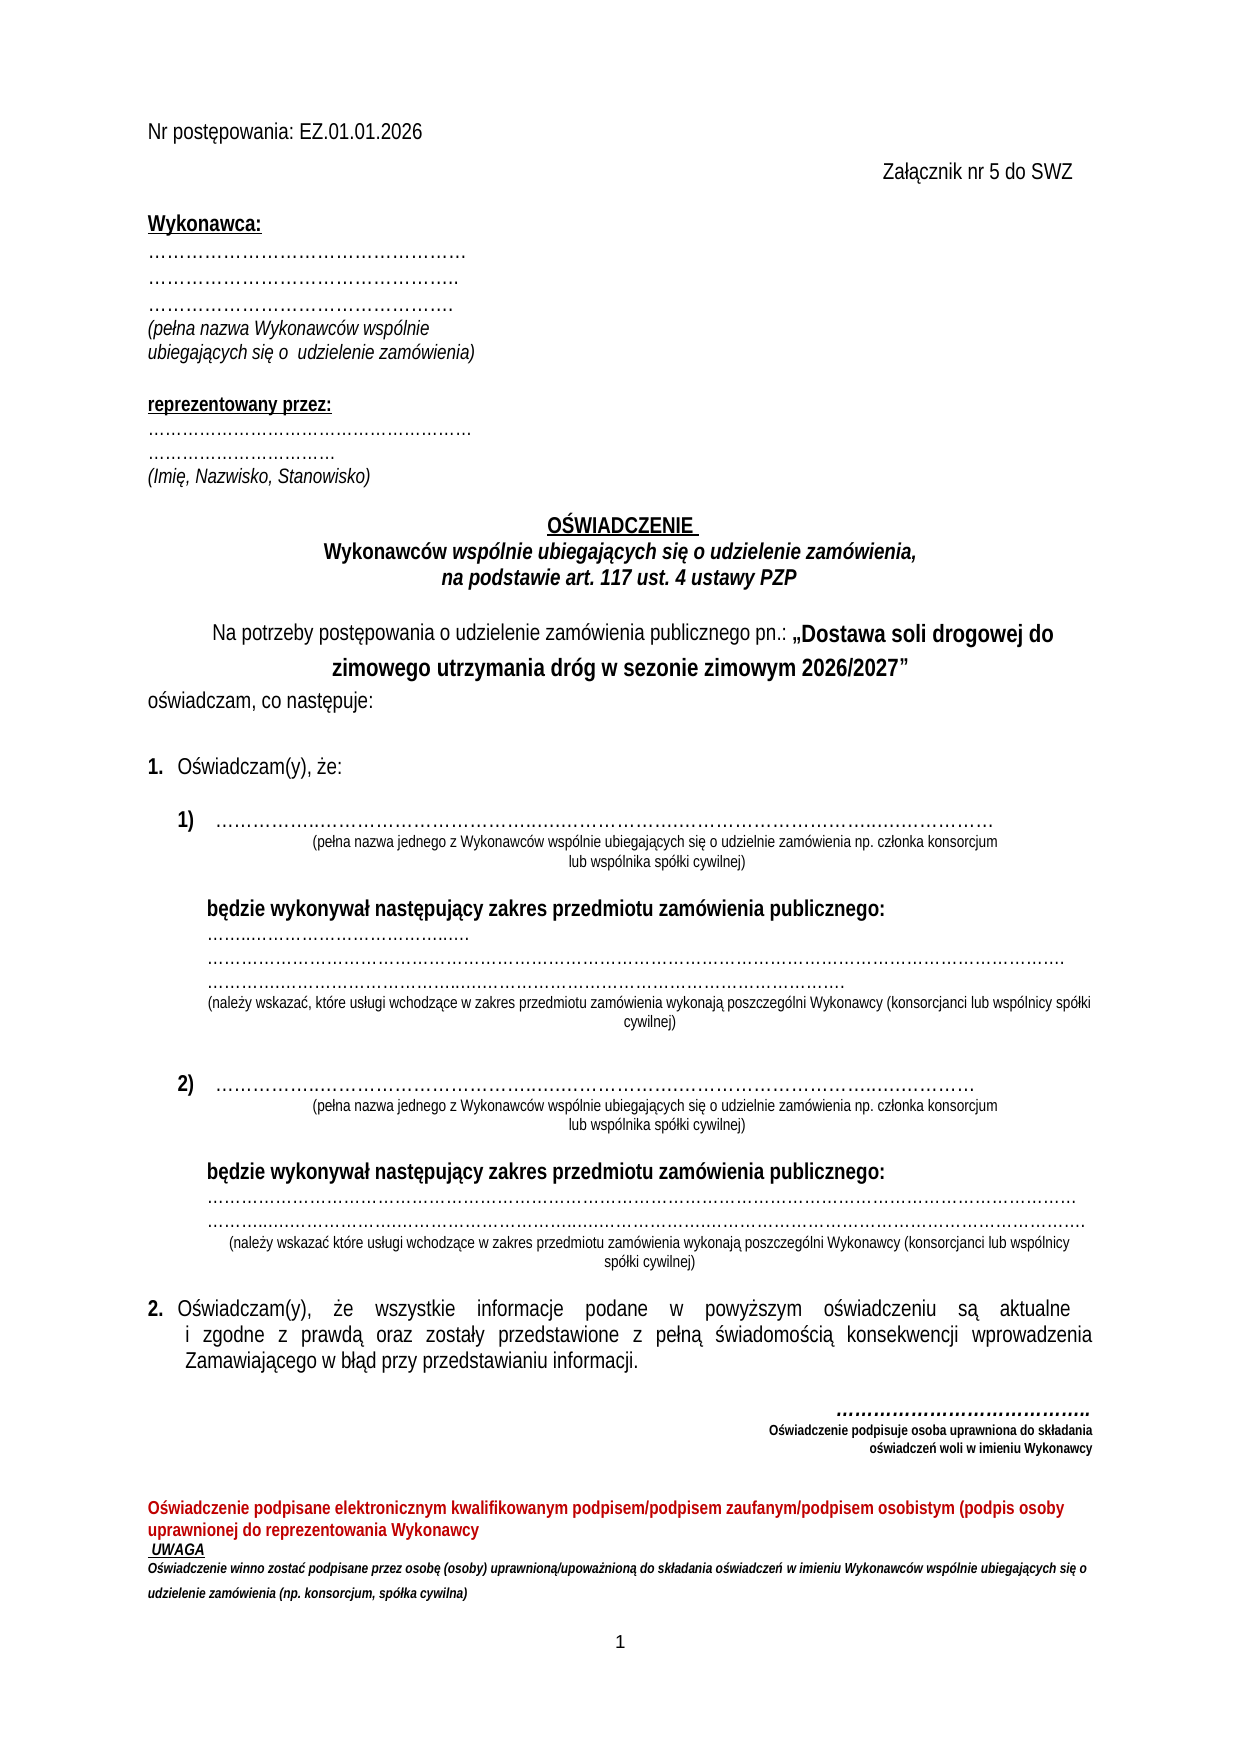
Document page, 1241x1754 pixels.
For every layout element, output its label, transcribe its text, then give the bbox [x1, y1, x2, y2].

list Oświadczam(y), że wszystkie informacje podane w powyższym oświadczeniu są aktualne i zgodne z prawdą oraz zostały przedstawione z pełną świadomością konsekwencji wprowadzenia Zamawiającego w błąd przy przedstawianiu informacji. [148, 1295, 1093, 1374]
text ……..……………………………..….…………………………………………………………………………………………………………………………………….………….…………………………..….………………………………………………………. [207, 921, 1093, 993]
text oświadczam, co następuje: [148, 687, 1093, 714]
list ……………..……………………………..….……………….…………………………..….…………… [177, 806, 1093, 832]
text Na potrzeby postępowania o udzielenie zamówienia publicznego pn.: „Dostawa soli drogowej do zimowego utrzymania dróg w sezonie zimowym 2026/2027” [147, 619, 1093, 682]
text (pełna nazwa Wykonawców wspólnie ubiegających się o udzielenie zamówienia) [148, 316, 487, 392]
text (należy wskazać które usługi wchodzące w zakres przedmiotu zamówienia wykonają poszczególni Wykonawcy (konsorcjanci lub wspólnicy spółki cywilnej) [207, 1232, 1093, 1271]
list Oświadczam(y), że: [133, 753, 1093, 779]
text na podstawie art. 117 ust. 4 ustawy PZP [148, 564, 1093, 619]
text (Imię, Nazwisko, Stanowisko) [148, 464, 472, 488]
text (pełna nazwa jednego z Wykonawców wspólnie ubiegających się o udzielnie zamówienia np. członka konsorcjum lub wspólnika spółki cywilnej) [221, 1096, 1093, 1134]
list ……………..……………………………..….……………….…………………………..….………… [177, 1069, 1093, 1096]
text …………………………………………. [148, 289, 472, 316]
text ……………………………………………………………………………………….. [148, 237, 472, 289]
text ……………………………………………………………………………… [148, 416, 472, 464]
text reprezentowany przez: [148, 392, 1093, 416]
text (należy wskazać, które usługi wchodzące w zakres przedmiotu zamówienia wykonają poszczególni Wykonawcy (konsorcjanci lub wspólnicy spółki cywilnej) [207, 993, 1093, 1031]
text będzie wykonywał następujący zakres przedmiotu zamówienia publicznego: [207, 1158, 1093, 1184]
text Oświadczenie podpisuje osoba uprawniona do składania [148, 1422, 1093, 1438]
text będzie wykonywał następujący zakres przedmiotu zamówienia publicznego: [207, 894, 1093, 921]
text Oświadczenie winno zostać podpisane przez osobę (osoby) uprawnioną/upoważnioną do składania oświadczeń w imieniu Wykonawców wspólnie ubiegających się o udzielenie zamówienia (np. konsorcjum, spółka cywilna) [148, 1559, 1093, 1601]
text (pełna nazwa jednego z Wykonawców wspólnie ubiegających się o udzielnie zamówienia np. członka konsorcjum lub wspólnika spółki cywilnej) [221, 832, 1093, 871]
text Oświadczenie podpisane elektronicznym kwalifikowanym podpisem/podpisem zaufanym/podpisem osobistym (podpis osoby uprawnionej do reprezentowania Wykonawcy UWAGA [148, 1497, 1093, 1559]
text oświadczeń woli w imieniu Wykonawcy [148, 1438, 1093, 1456]
text Załącznik nr 5 do SWZ [694, 158, 1093, 184]
text Nr postępowania: EZ.01.01.2026 [148, 118, 1093, 144]
text OŚWIADCZENIE [148, 512, 1093, 538]
text Wykonawca: [148, 210, 1093, 237]
text Wykonawców wspólnie ubiegających się o udzielenie zamówienia, [148, 538, 1093, 564]
text ………………………………….. [148, 1395, 1093, 1422]
text ………………………………………………………………………………………………………………………………………………..….……………….…………………………..….……………….…………………………………………………………. [207, 1184, 1093, 1232]
